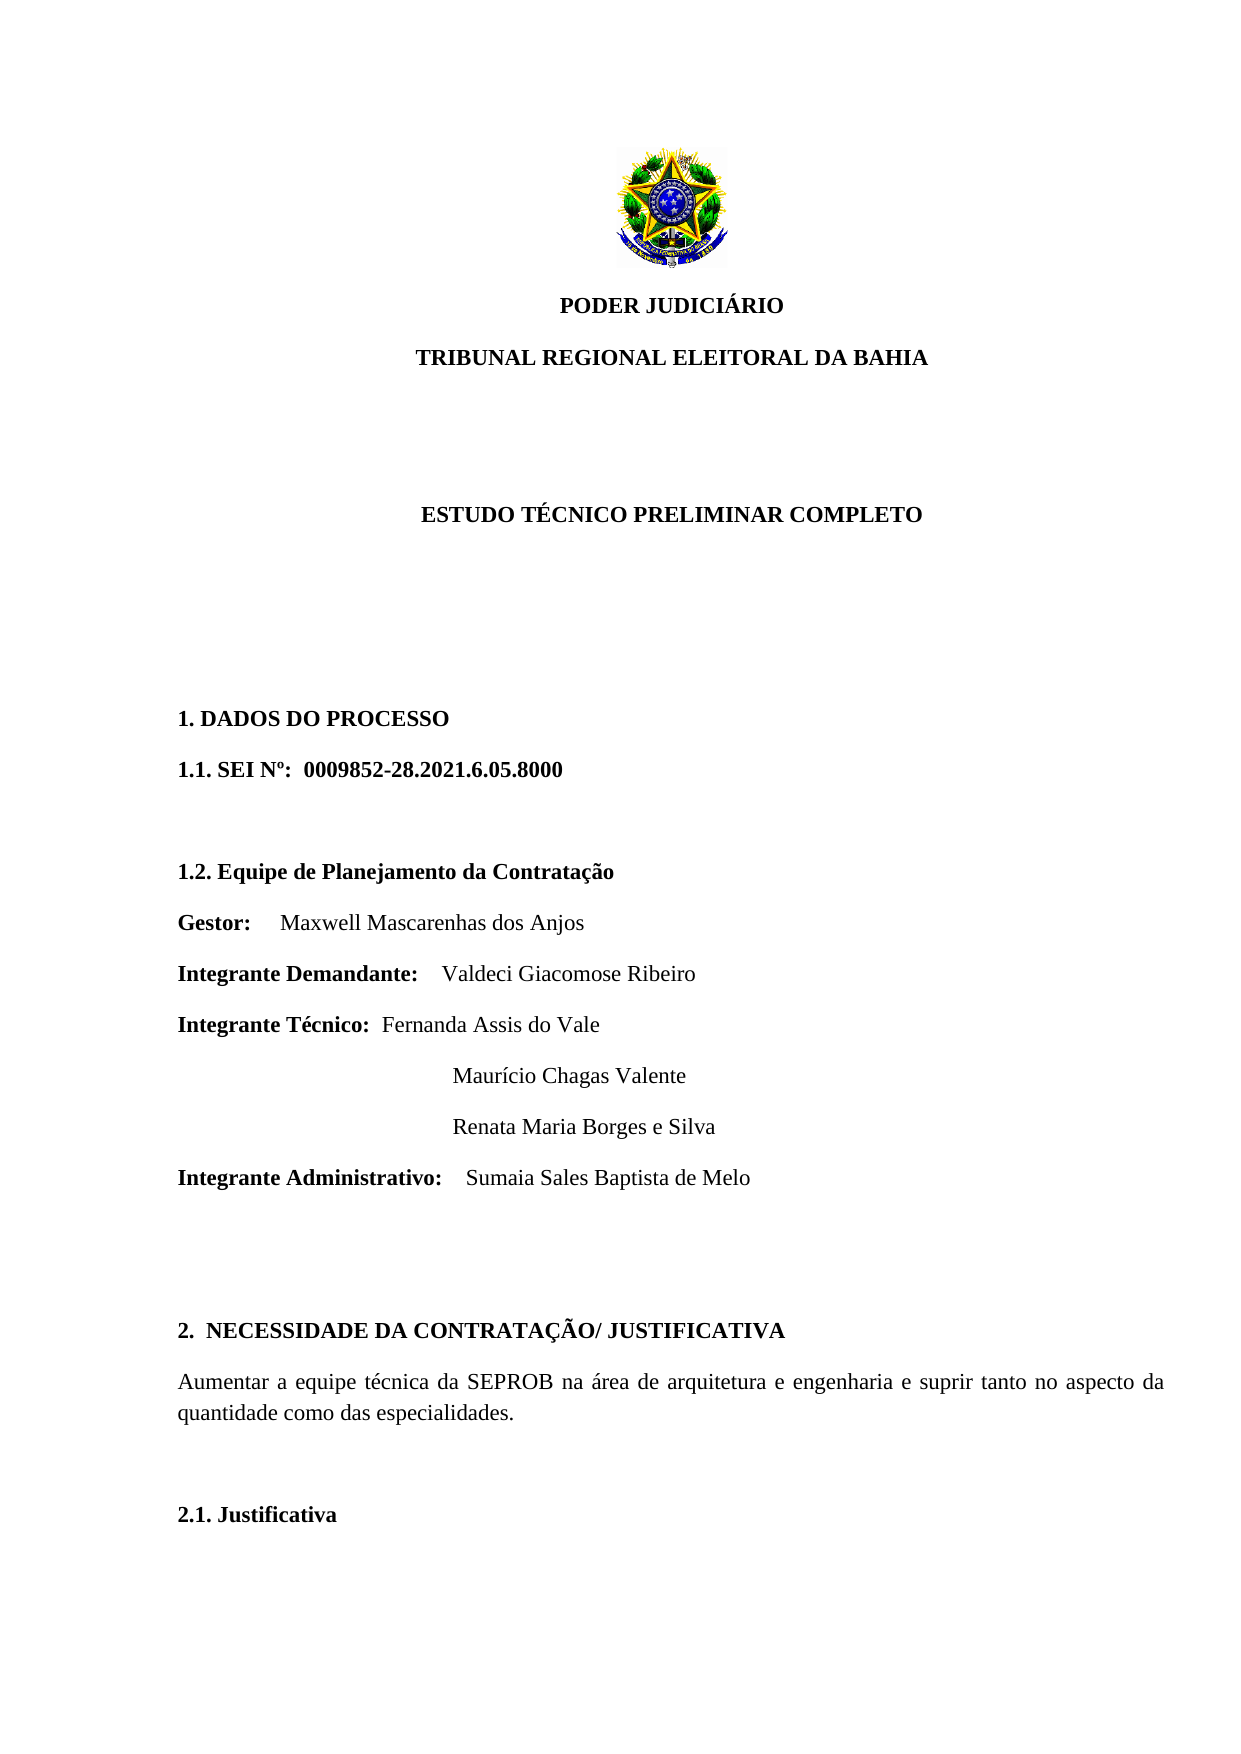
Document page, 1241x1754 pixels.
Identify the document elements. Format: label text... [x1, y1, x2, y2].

picture [616, 147, 728, 268]
text 2. NECESSIDADE DA CONTRATAÇÃO/ JUSTIFICATIVA [177, 1317, 1167, 1344]
text Maurício Chagas Valente [177, 1062, 1167, 1088]
text Aumentar a equipe técnica da SEPROB na área de arquitetura e engenharia e suprir tanto no aspecto da quantidade como das especialidades. [177, 1368, 1167, 1425]
text PODER JUDICIÁRIO [177, 293, 1167, 319]
text Integrante Administrativo: Sumaia Sales Baptista de Melo [177, 1164, 1167, 1191]
text TRIBUNAL REGIONAL ELEITORAL DA BAHIA [177, 344, 1167, 370]
text 2.1. Justificativa [177, 1501, 1167, 1527]
text ESTUDO TÉCNICO PRELIMINAR COMPLETO [177, 501, 1167, 527]
text 1.2. Equipe de Planejamento da Contratação [177, 858, 1167, 884]
text Integrante Técnico: Fernanda Assis do Vale [177, 1011, 1167, 1037]
text Renata Maria Borges e Silva [177, 1113, 1167, 1139]
text Gestor: Maxwell Mascarenhas dos Anjos [177, 909, 1167, 935]
text 1.1. SEI Nº: 0009852-28.2021.6.05.8000 [177, 756, 1167, 782]
text Integrante Demandante: Valdeci Giacomose Ribeiro [177, 960, 1167, 986]
text 1. DADOS DO PROCESSO [177, 705, 1167, 731]
